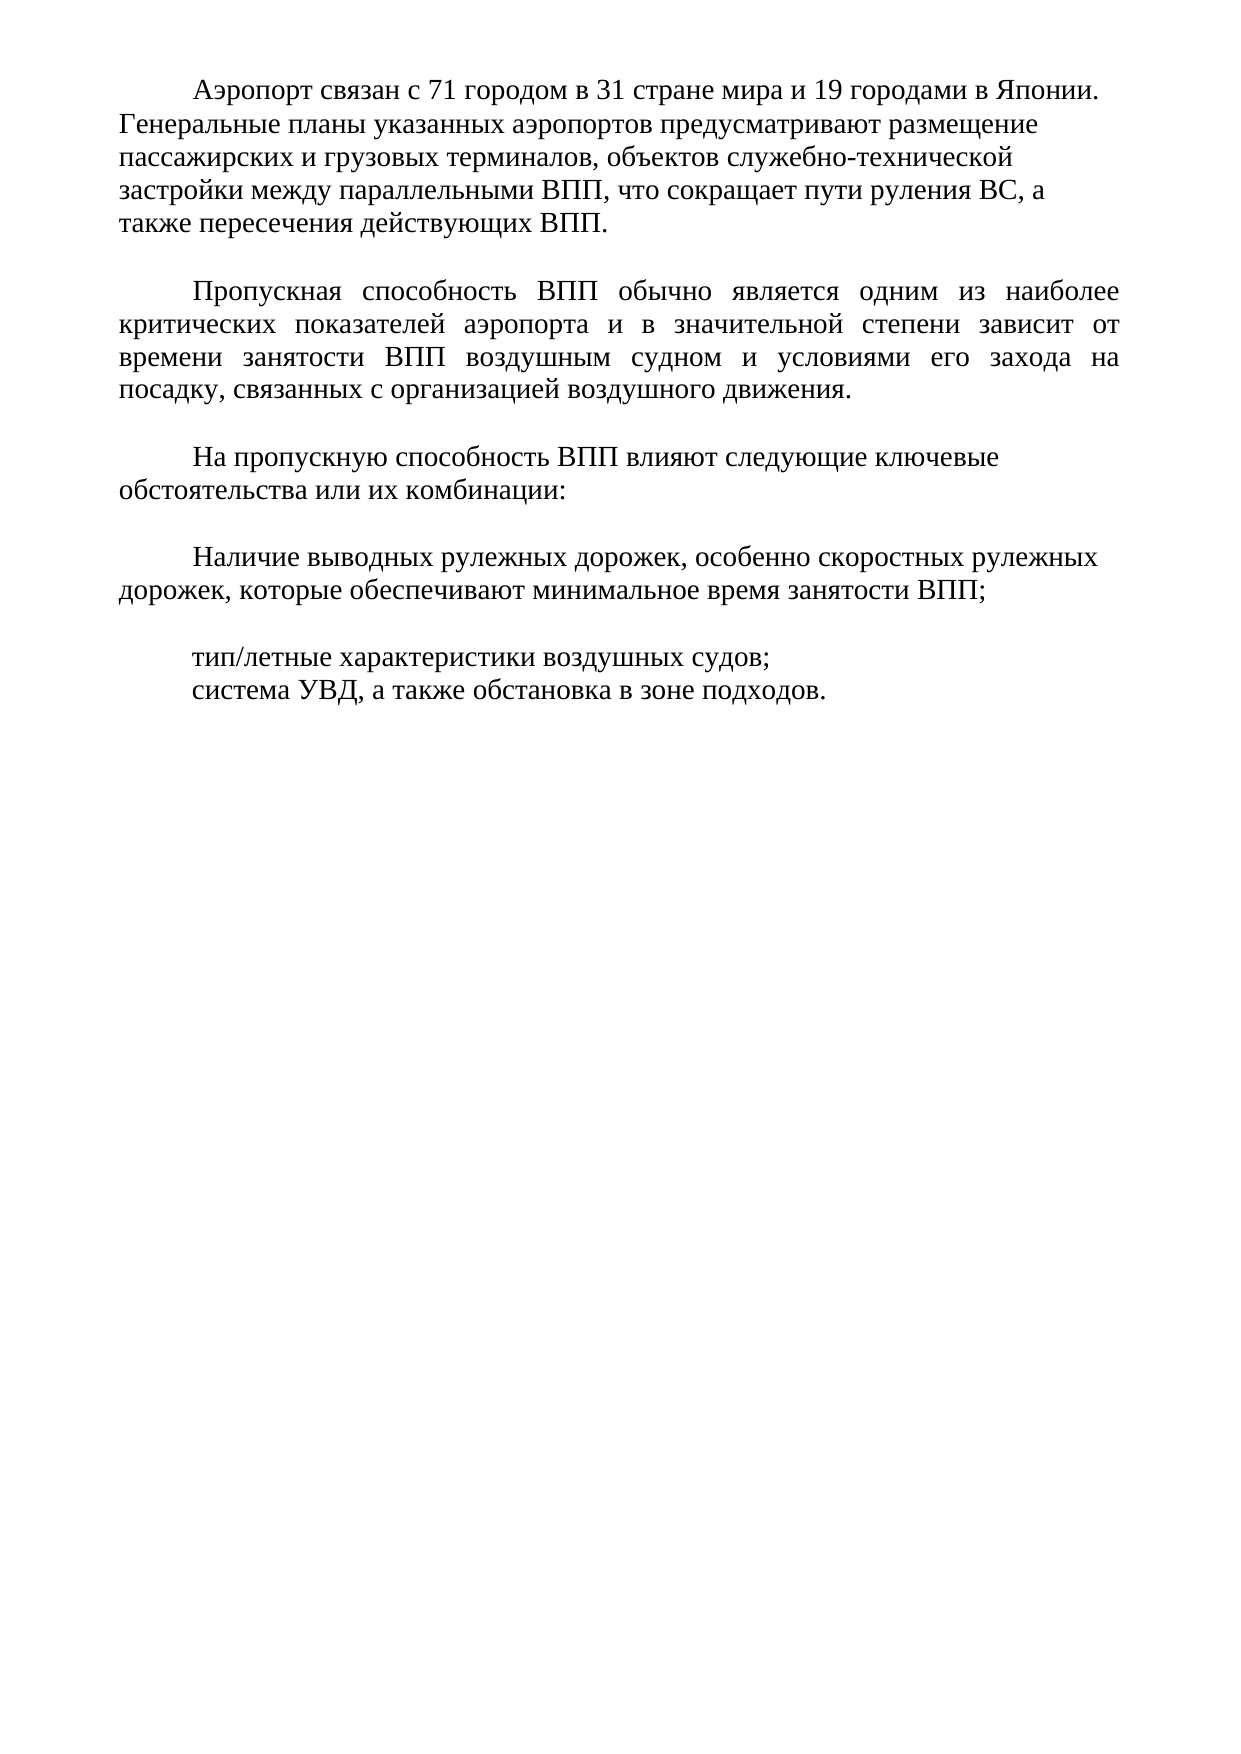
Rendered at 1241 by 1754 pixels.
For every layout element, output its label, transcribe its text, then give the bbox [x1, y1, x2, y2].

text тип/летные характеристики воздушных судов; система УВД, а также обстановка в зоне подходов. [192, 641, 827, 706]
text Наличие выводных рулежных дорожек, особенно скоростных рулежных дорожек, которые обеспечивают минимальное время занятости ВПП; [119, 541, 1121, 606]
text Пропускная способность ВПП обычно является одним из наиболее критических показателей аэропорта и в значительной степени зависит от времени занятости ВПП воздушным судном и условиями его захода на посадку, связанных с организацией воздушного движения. [119, 274, 1121, 405]
text Аэропорт связан с 71 городом в 31 стране мира и 19 городами в Японии. Генеральные планы указанных аэропортов предусматривают размещение пассажирских и грузовых терминалов, объектов служебно-технической застройки между параллельными ВПП, что сокращает пути руления ВС, а также пересечения действующих ВПП. [119, 73, 1123, 239]
text На пропускную способность ВПП влияют следующие ключевые обстоятельства или их комбинации: [119, 440, 1121, 506]
